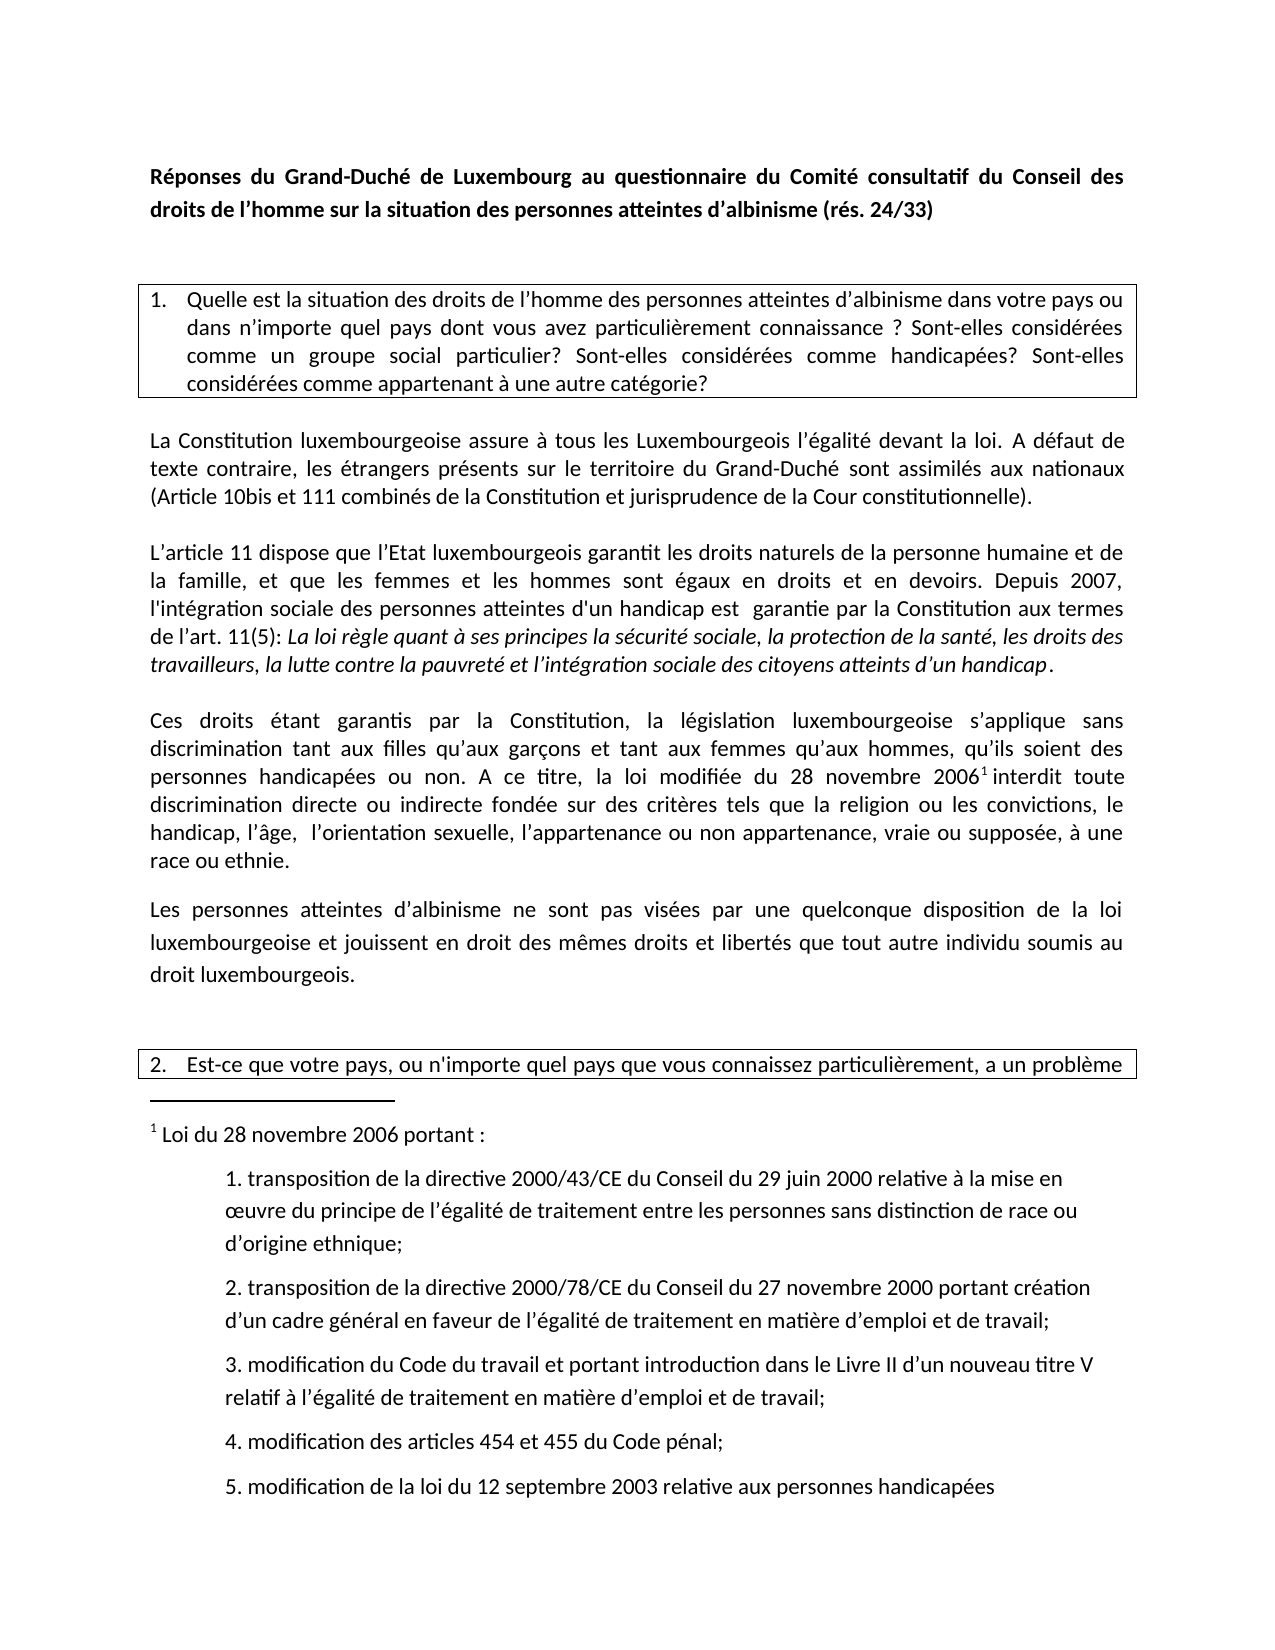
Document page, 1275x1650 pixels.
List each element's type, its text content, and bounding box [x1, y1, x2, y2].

text La Constitution luxembourgeoise assure à tous les Luxembourgeois l’égalité devant la loi. A défaut de texte contraire, les étrangers présents sur le territoire du Grand-Duché sont assimilés aux nationaux (Article 10bis et 111 combinés de la Constitution et jurisprudence de la Cour constitutionnelle). [150, 426, 1125, 510]
text L’article 11 dispose que l’Etat luxembourgeois garantit les droits naturels de la personne humaine et de la famille, et que les femmes et les hommes sont égaux en droits et en devoirs. Depuis 2007, l'intégration sociale des personnes atteintes d'un handicap est garantie par la Constitution aux termes de l’art. 11(5): La loi règle quant à ses principes la sécurité sociale, la protection de la santé, les droits des travailleurs, la lutte contre la pauvreté et l’intégration sociale des citoyens atteints d’un handicap. [150, 538, 1125, 678]
text Réponses du Grand-Duché de Luxembourg au questionnaire du Comité consultatif du Conseil des droits de l’homme sur la situation des personnes atteintes d’albinisme (rés. 24/33) [150, 162, 1125, 223]
text Les personnes atteintes d’albinisme ne sont pas visées par une quelconque disposition de la loi luxembourgeoise et jouissent en droit des mêmes droits et libertés que tout autre individu soumis au droit luxembourgeois. [150, 895, 1125, 988]
table_header Quelle est la situation des droits de l’homme des personnes atteintes d’albinisme dans votre pays ou dans n’importe quel pays dont vous avez particulièrement connaissance ? Sont-elles considérées comme un groupe social particulier? Sont-elles considérées comme handicapées? Sont-elles considérées comme appartenant à une autre catégorie? [139, 285, 1136, 397]
list Ces droits étant garantis par la Constitution, la législation luxembourgeoise s’applique sans discrimination tant aux filles qu’aux garçons et tant aux femmes qu’aux hommes, qu’ils soient des personnes handicapées ou non. A ce titre, la loi modifiée du 28 novembre 2006 interdit toute discrimination directe ou indirecte fondée sur des critères tels que la religion ou les convictions, le handicap, l’âge, l’orientation sexuelle, l’appartenance ou non appartenance, vraie ou supposée, à une race ou ethnie. [150, 706, 1125, 874]
